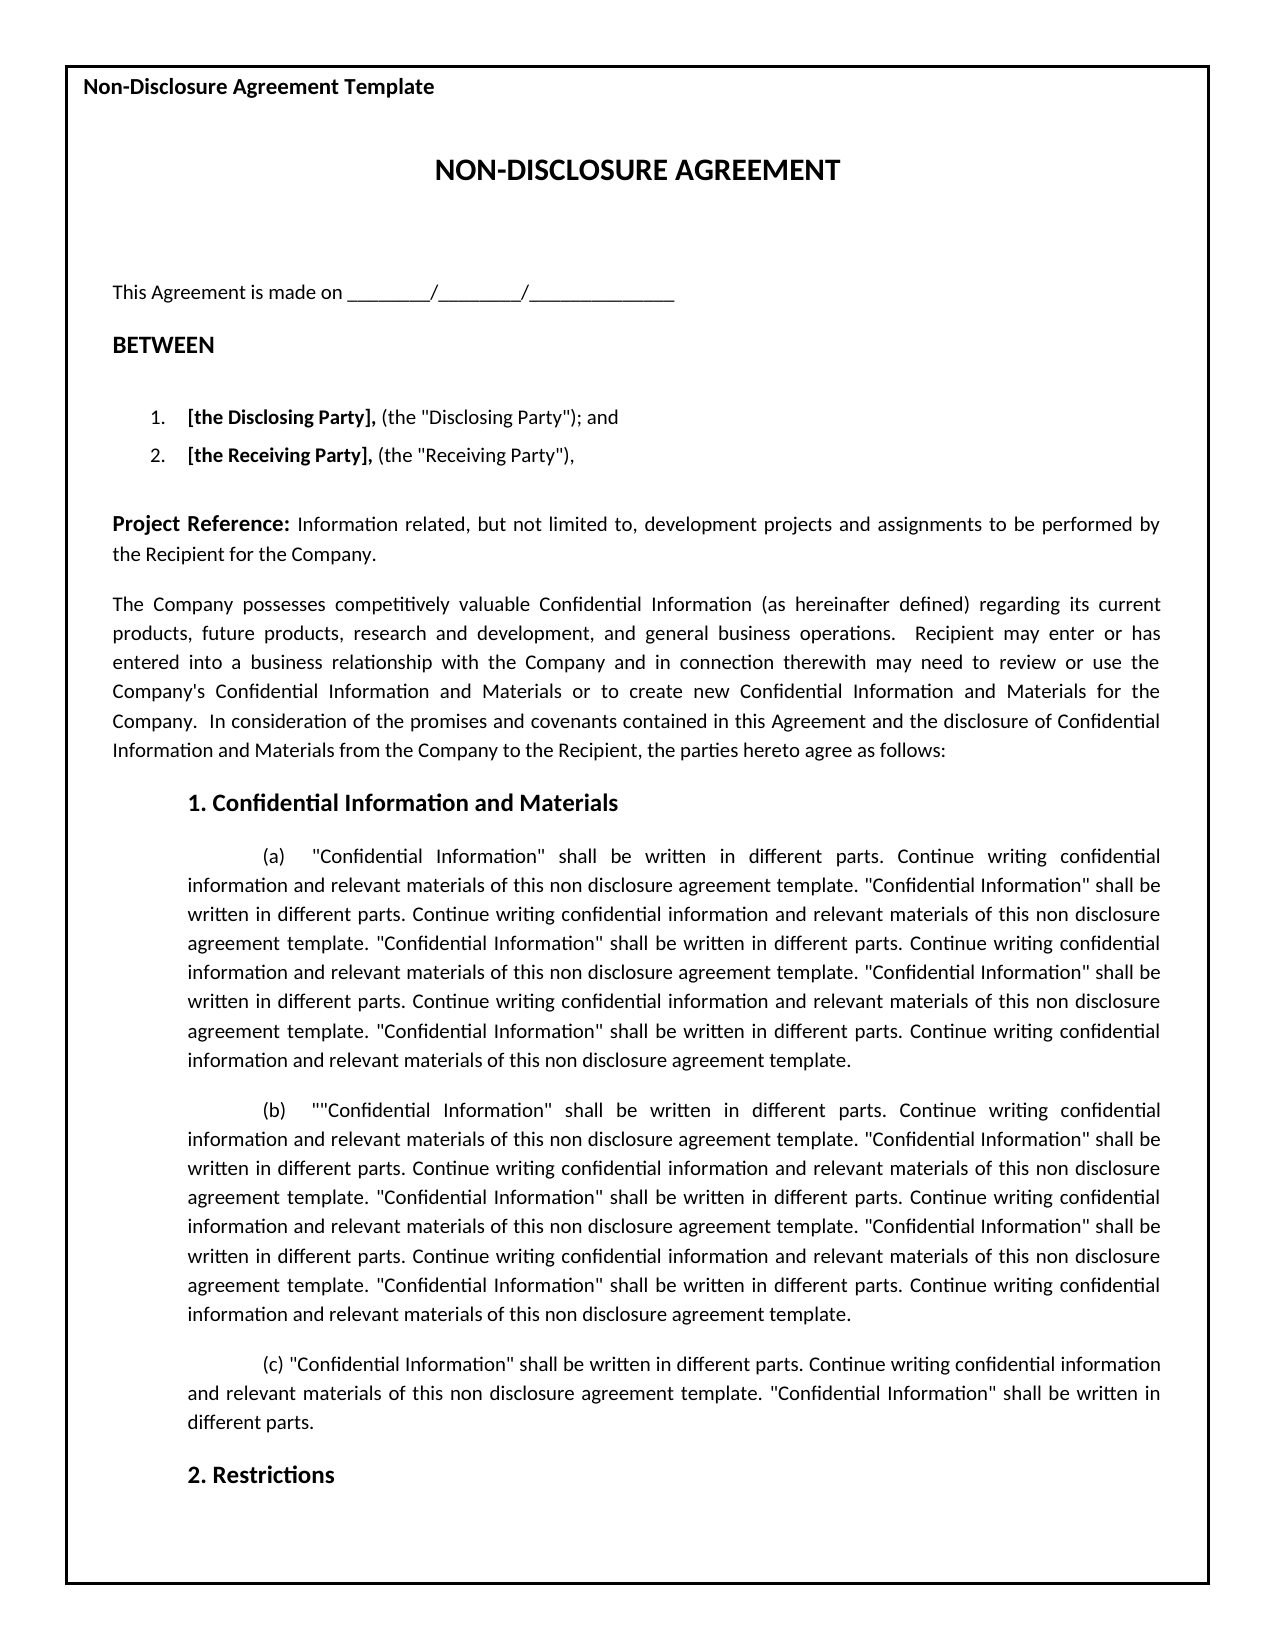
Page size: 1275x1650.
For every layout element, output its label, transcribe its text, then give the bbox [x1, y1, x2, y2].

text 1. Confidential Information and Materials [187, 787, 1162, 818]
text The Company possesses competitively valuable Confidential Information (as hereinafter defined) regarding its current products, future products, research and development, and general business operations. Recipient may enter or has entered into a business relationship with the Company and in connection therewith may need to review or use the Company's Confidential Information and Materials or to create new Confidential Information and Materials for the Company. In consideration of the promises and covenants contained in this Agreement and the disclosure of Confidential Information and Materials from the Company to the Recipient, the parties hereto agree as follows: [112, 591, 1162, 762]
text (c) "Confidential Information" shall be written in different parts. Continue writing confidential information and relevant materials of this non disclosure agreement template. "Confidential Information" shall be written in different parts. [187, 1351, 1162, 1435]
list [the Disclosing Party], (the "Disclosing Party"); and [150, 404, 1162, 429]
text NON-DISCLOSURE AGREEMENT [112, 150, 1162, 188]
list [the Receiving Party], (the "Receiving Party"), [150, 442, 1162, 468]
text BETWEEN [112, 329, 1162, 360]
text This Agreement is made on ________/________/______________ [112, 279, 1162, 304]
text Project Reference: Information related, but not limited to, development projects and assignments to be performed by the Recipient for the Company. [112, 509, 1162, 567]
text (b) ""Confidential Information" shall be written in different parts. Continue writing confidential information and relevant materials of this non disclosure agreement template. "Confidential Information" shall be written in different parts. Continue writing confidential information and relevant materials of this non disclosure agreement template. "Confidential Information" shall be written in different parts. Continue writing confidential information and relevant materials of this non disclosure agreement template. "Confidential Information" shall be written in different parts. Continue writing confidential information and relevant materials of this non disclosure agreement template. "Confidential Information" shall be written in different parts. Continue writing confidential information and relevant materials of this non disclosure agreement template. [187, 1097, 1162, 1327]
text 2. Restrictions [187, 1459, 1162, 1490]
text (a) "Confidential Information" shall be written in different parts. Continue writing confidential information and relevant materials of this non disclosure agreement template. "Confidential Information" shall be written in different parts. Continue writing confidential information and relevant materials of this non disclosure agreement template. "Confidential Information" shall be written in different parts. Continue writing confidential information and relevant materials of this non disclosure agreement template. "Confidential Information" shall be written in different parts. Continue writing confidential information and relevant materials of this non disclosure agreement template. "Confidential Information" shall be written in different parts. Continue writing confidential information and relevant materials of this non disclosure agreement template. [187, 843, 1162, 1072]
